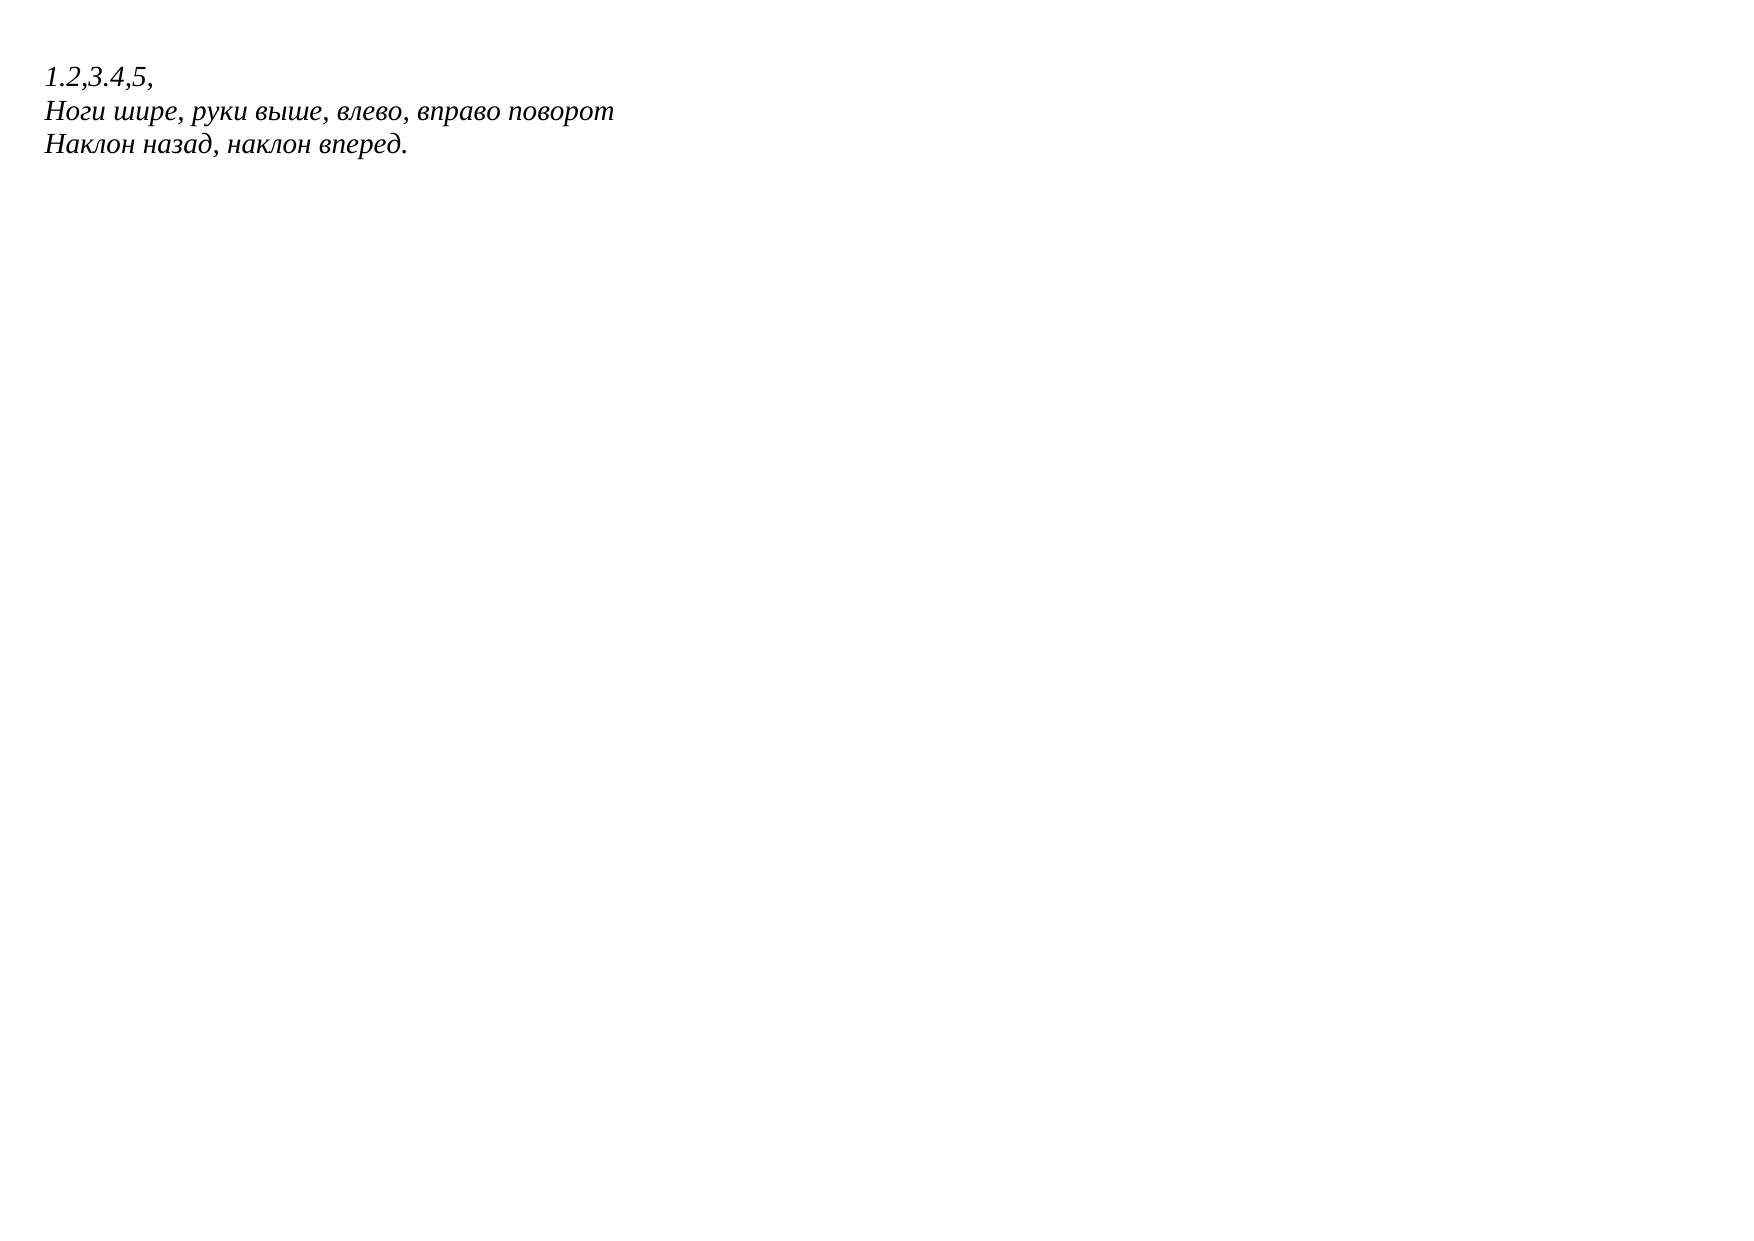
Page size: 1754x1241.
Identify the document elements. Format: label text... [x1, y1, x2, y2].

text Ноги шире, руки выше, влево, вправо поворот [44, 93, 1636, 126]
text 1.2,3.4,5, [44, 59, 1636, 93]
text Наклон назад, наклон вперед. [44, 126, 1636, 160]
